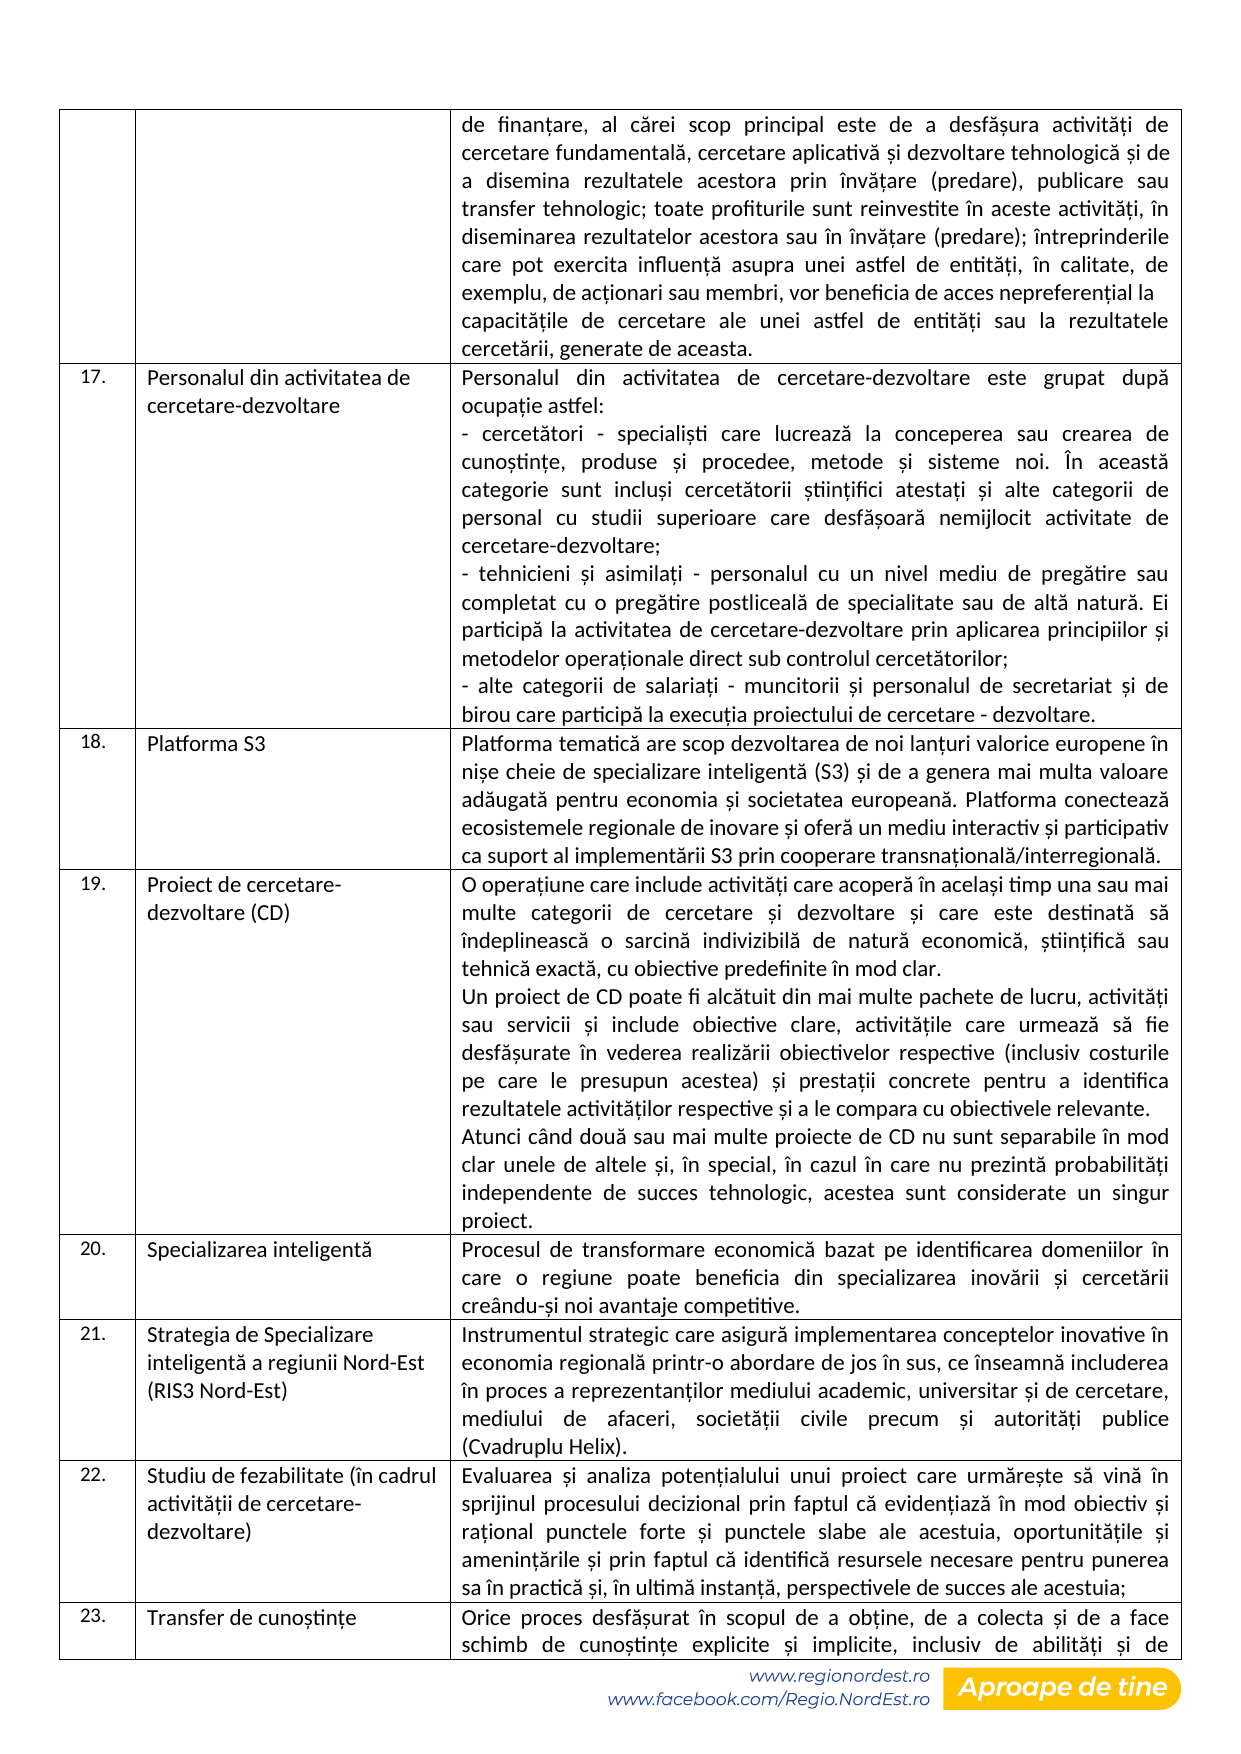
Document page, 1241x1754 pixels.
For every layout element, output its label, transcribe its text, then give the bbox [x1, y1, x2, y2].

table_cell Personalul din activitatea de cercetare-dezvoltare este grupat după ocupație astfel: - cercetători - specialiști care lucrează la conceperea sau crearea de cunoștințe, produse și procedee, metode și sisteme noi. În această categorie sunt incluși cercetătorii științifici atestați și alte categorii de personal cu studii superioare care desfășoară nemijlocit activitate de cercetare-dezvoltare; - tehnicieni și asimilați - personalul cu un nivel mediu de pregătire sau completat cu o pregătire postliceală de specialitate sau de altă natură. Ei participă la activitatea de cercetare-dezvoltare prin aplicarea principiilor și metodelor operaționale direct sub controlul cercetătorilor; - alte categorii de salariați - muncitorii și personalul de secretariat și de birou care participă la execuția proiectului de cercetare - dezvoltare. [451, 364, 1181, 728]
table_cell Studiu de fezabilitate (în cadrul activității de cercetare-dezvoltare) [136, 1461, 450, 1602]
table_cell [60, 1235, 135, 1319]
table_cell Platforma S3 [136, 729, 450, 869]
table_cell Proiect de cercetare-dezvoltare (CD) [136, 870, 450, 1234]
table_cell [60, 1461, 135, 1602]
table_cell Specializarea inteligentă [136, 1235, 450, 1319]
table_cell [60, 364, 135, 728]
table_cell Procesul de transformare economică bazat pe identificarea domeniilor în care o regiune poate beneficia din specializarea inovării și cercetării creându-și noi avantaje competitive. [451, 1235, 1181, 1319]
table_cell [60, 870, 135, 1234]
table_cell Platforma tematică are scop dezvoltarea de noi lanțuri valorice europene în nișe cheie de specializare inteligentă (S3) și de a genera mai multa valoare adăugată pentru economia și societatea europeană. Platforma conectează ecosistemele regionale de inovare și oferă un mediu interactiv și participativ ca suport al implementării S3 prin cooperare transnațională/interregională. [451, 729, 1181, 869]
table_cell [60, 729, 135, 869]
table_cell [60, 1320, 135, 1460]
table_cell Instrumentul strategic care asigură implementarea conceptelor inovative în economia regională printr-o abordare de jos în sus, ce înseamnă includerea în proces a reprezentanților mediului academic, universitar și de cercetare, mediului de afaceri, societății civile precum și autorități publice (Cvadruplu Helix). [451, 1320, 1181, 1460]
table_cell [451, 110, 1181, 362]
table_cell O operațiune care include activități care acoperă în același timp una sau mai multe categorii de cercetare și dezvoltare și care este destinată să îndeplinească o sarcină indivizibilă de natură economică, științifică sau tehnică exactă, cu obiective predefinite în mod clar. Un proiect de CD poate fi alcătuit din mai multe pachete de lucru, activități sau servicii și include obiective clare, activitățile care urmează să fie desfășurate în vederea realizării obiectivelor respective (inclusiv costurile pe care le presupun acestea) și prestații concrete pentru a identifica rezultatele activităților respective și a le compara cu obiectivele relevante. Atunci când două sau mai multe proiecte de CD nu sunt separabile în mod clar unele de altele și, în special, în cazul în care nu prezintă probabilități independente de succes tehnologic, acestea sunt considerate un singur proiect. [451, 870, 1181, 1234]
table_cell [60, 1603, 135, 1659]
table_cell Personalul din activitatea de cercetare-dezvoltare [136, 364, 450, 728]
table_cell Evaluarea și analiza potențialului unui proiect care urmărește să vină în sprijinul procesului decizional prin faptul că evidențiază în mod obiectiv și rațional punctele forte și punctele slabe ale acestuia, oportunitățile și amenințările și prin faptul că identifică resursele necesare pentru punerea sa în practică și, în ultimă instanță, perspectivele de succes ale acestuia; [451, 1461, 1181, 1602]
table_cell Strategia de Specializare inteligentă a regiunii Nord-Est (RIS3 Nord-Est) [136, 1320, 450, 1460]
table_cell [60, 110, 135, 362]
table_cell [136, 110, 450, 362]
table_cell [136, 1603, 450, 1659]
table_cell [451, 1603, 1181, 1659]
